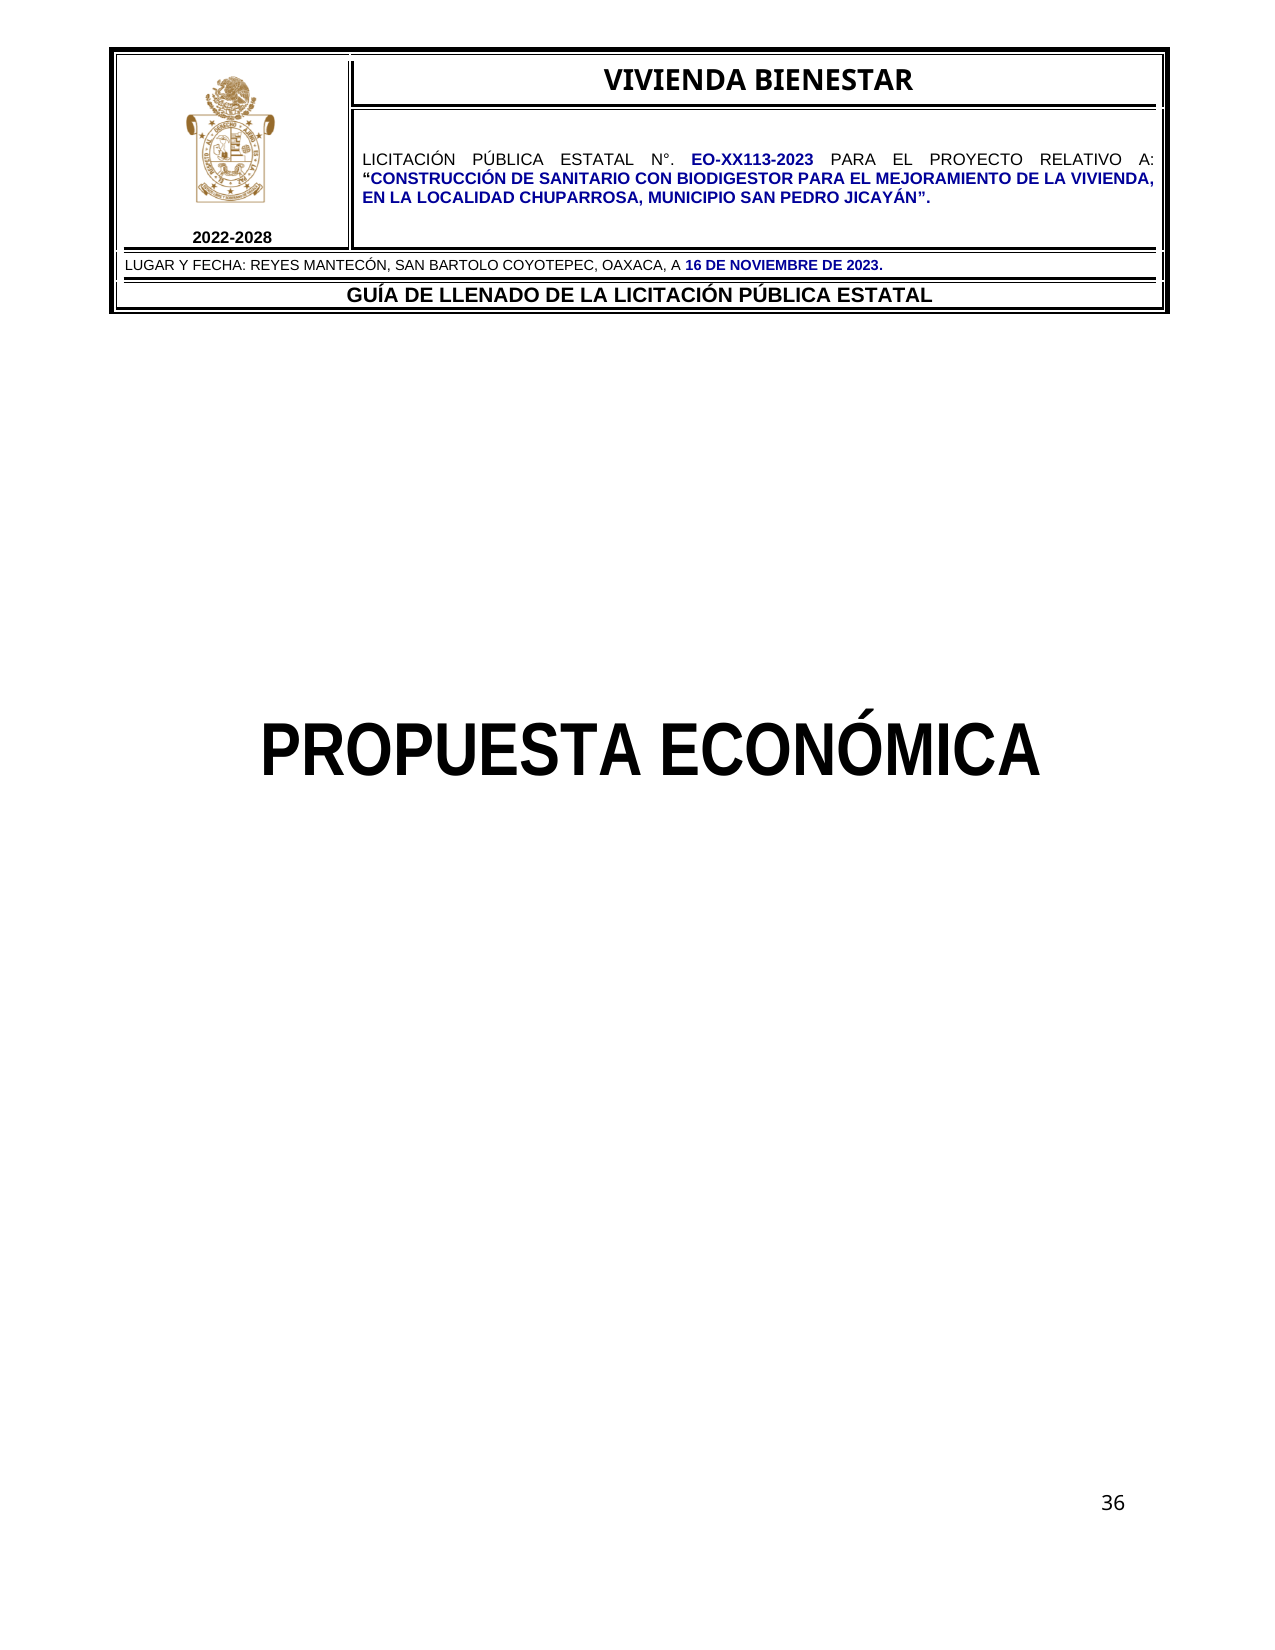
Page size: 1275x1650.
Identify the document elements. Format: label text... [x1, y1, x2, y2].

picture [180, 72, 277, 201]
text PROPUESTA ECONÓMICA [177, 705, 1125, 791]
